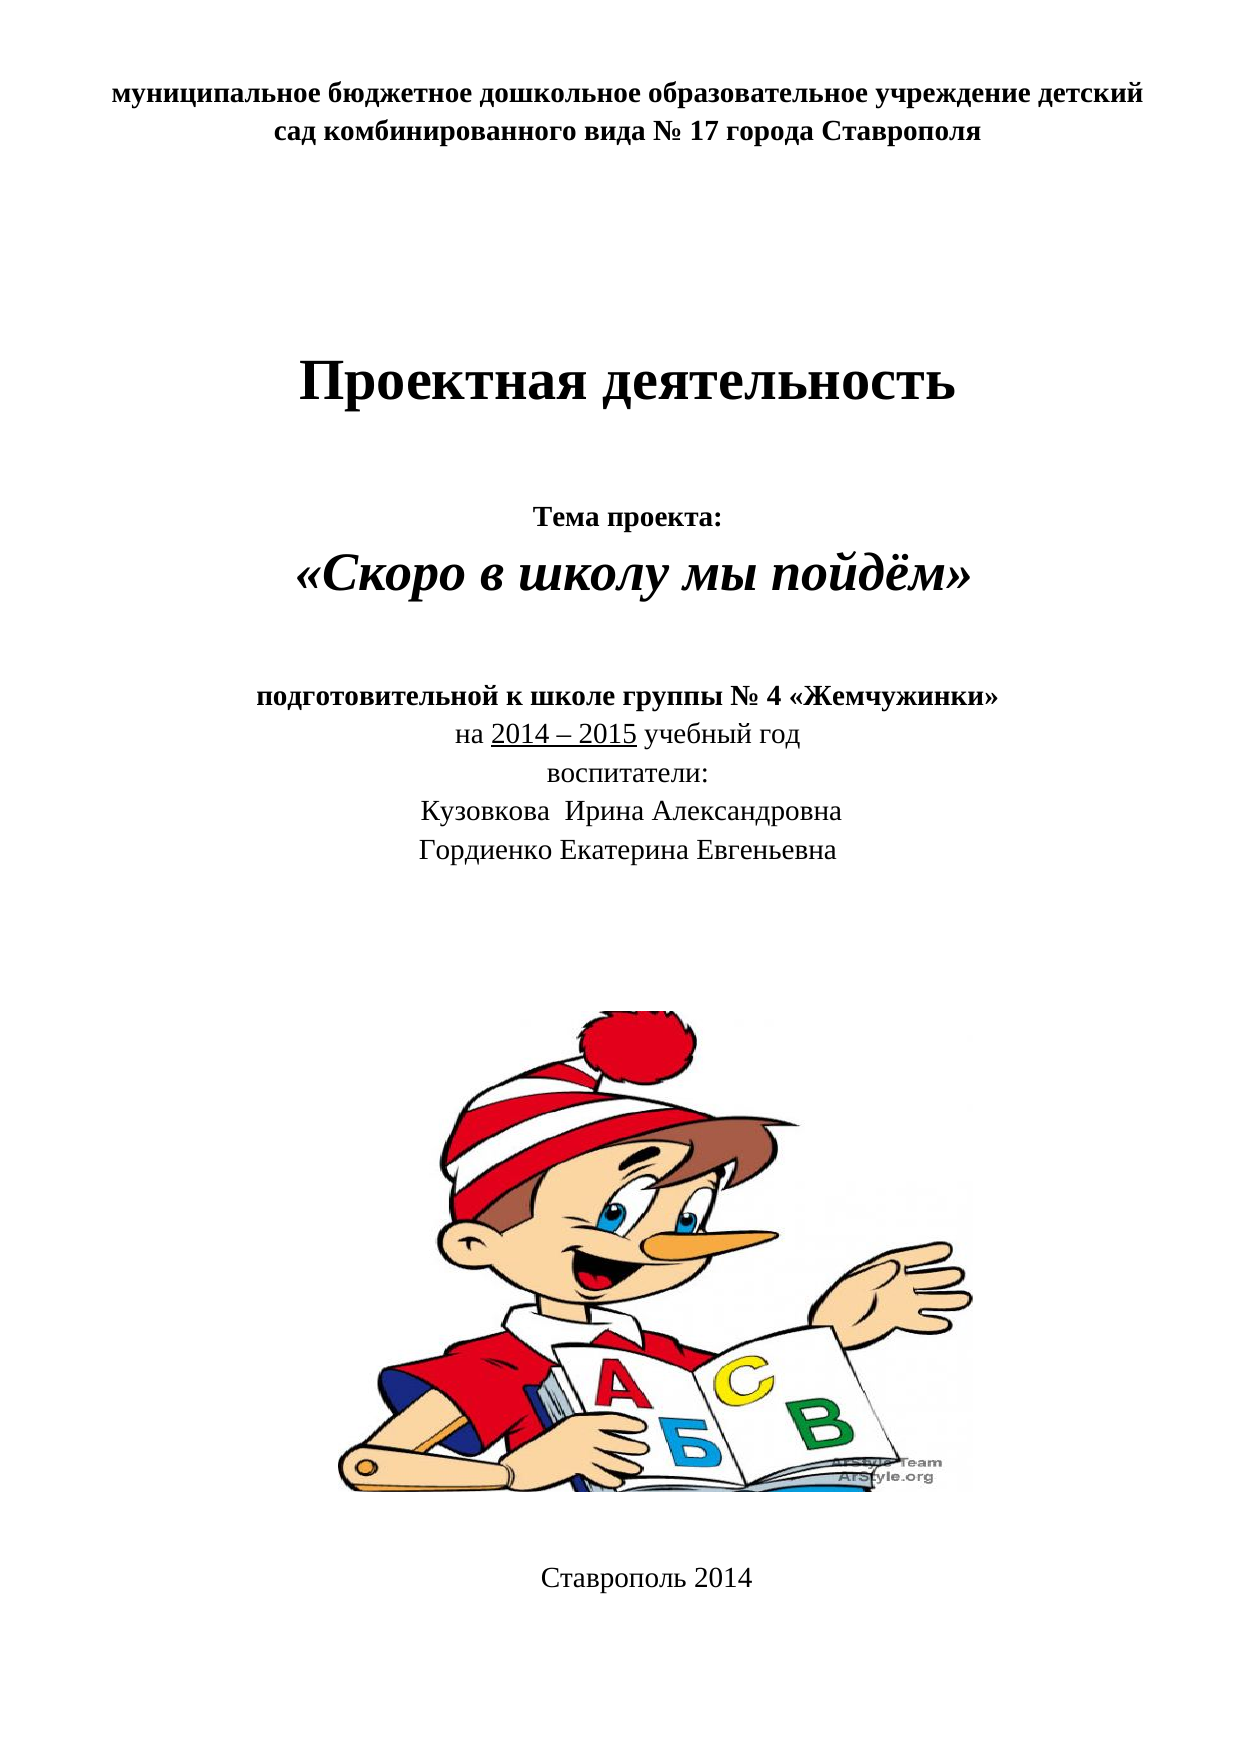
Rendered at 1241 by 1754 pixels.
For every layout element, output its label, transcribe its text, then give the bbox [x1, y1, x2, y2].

text Гордиенко Екатерина Евгеньевна [89, 832, 1167, 866]
text на 2014 – 2015 учебный год [89, 716, 1167, 750]
text Кузовкова Ирина Александровна [89, 793, 1167, 827]
text Ставрополь 2014 [126, 1560, 1167, 1593]
text «Скоро в школу мы пойдём» [89, 540, 1167, 603]
text подготовительной к школе группы № 4 «Жемчужинки» [89, 678, 1167, 711]
text воспитатели: [89, 755, 1167, 788]
picture [338, 1011, 973, 1492]
text Тема проекта: [89, 499, 1167, 532]
text муниципальное бюджетное дошкольное образовательное учреждение детский сад комбинированного вида № 17 города Ставрополя [89, 75, 1167, 147]
text Проектная деятельность [89, 345, 1167, 412]
